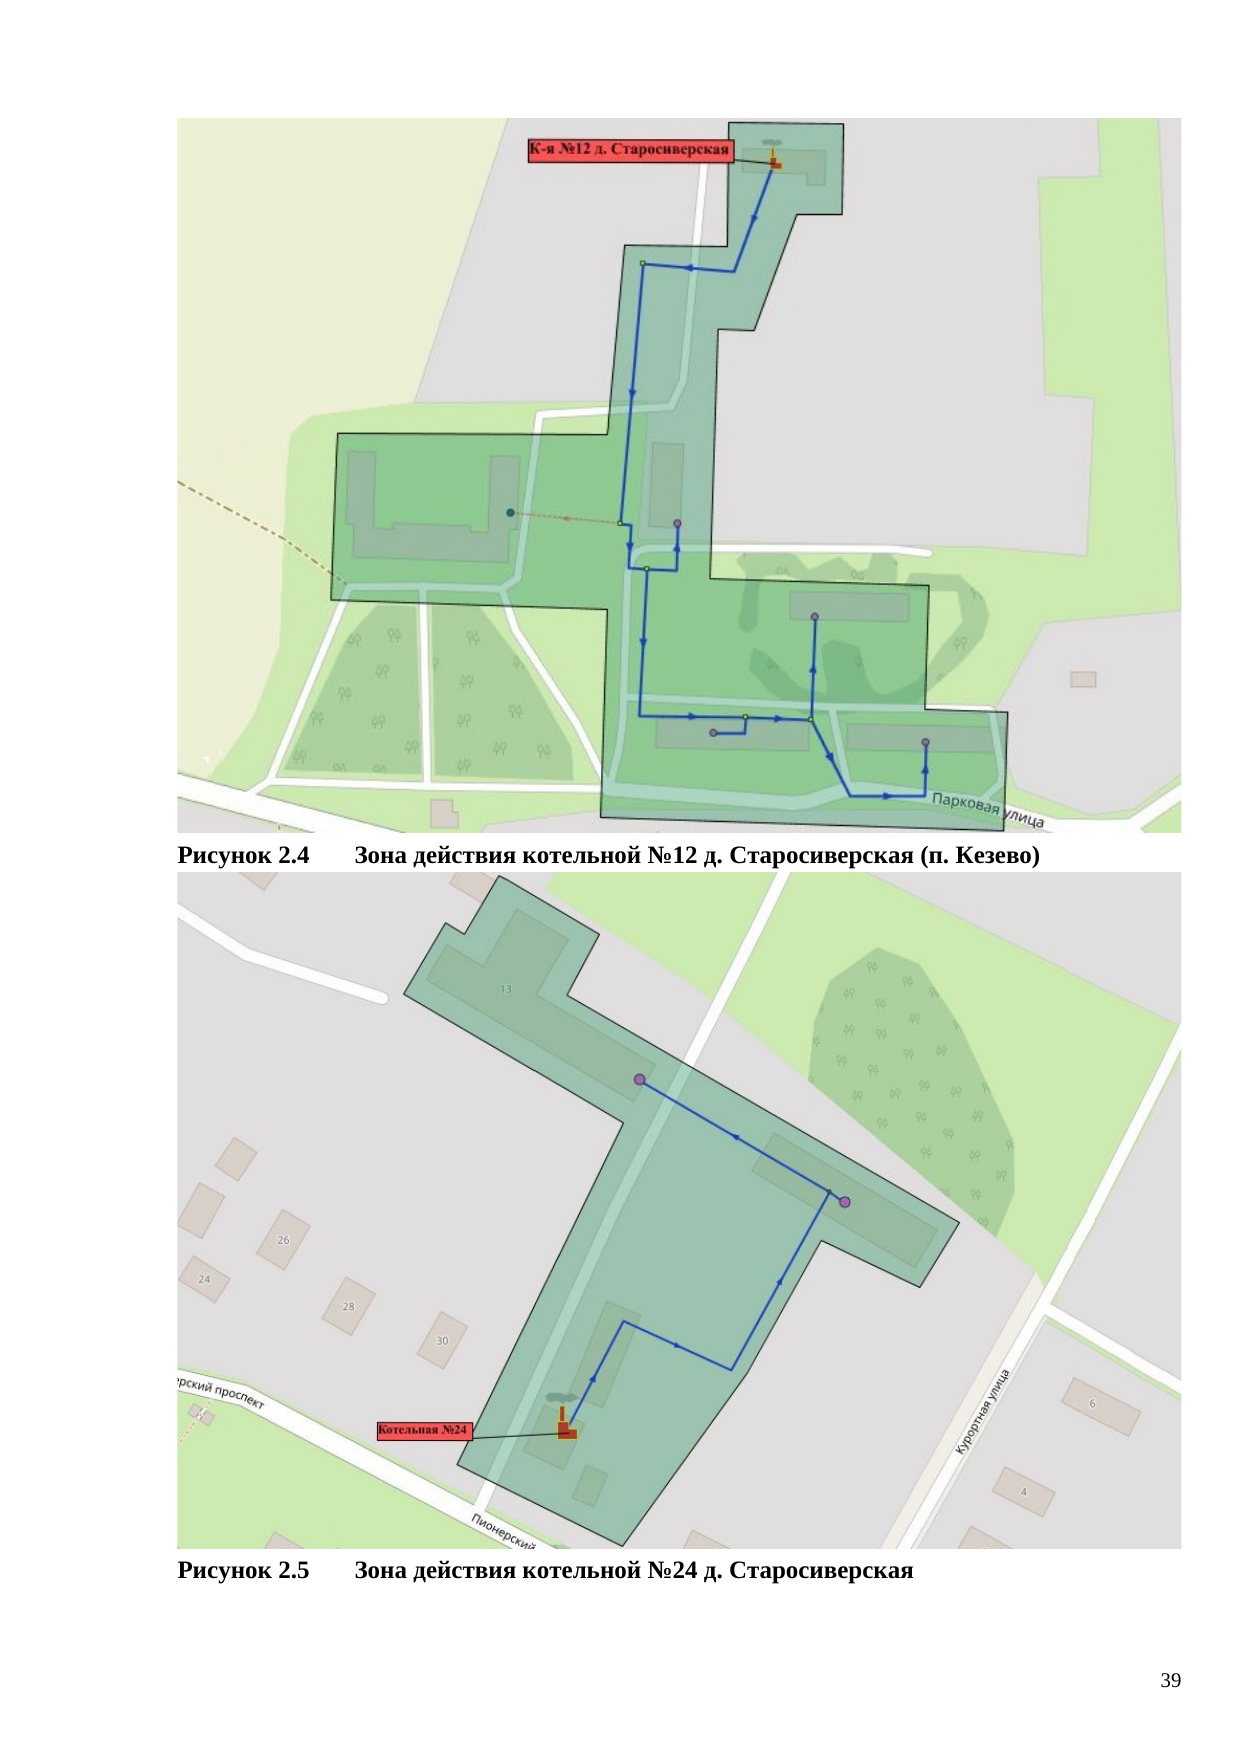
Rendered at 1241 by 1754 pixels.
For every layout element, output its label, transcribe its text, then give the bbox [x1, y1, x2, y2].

picture [177, 872, 1182, 1549]
text Зона действия котельной №12 д. Старосиверская (п. Кезево) [177, 840, 1181, 869]
picture [177, 118, 1182, 833]
text Зона действия котельной №24 д. Старосиверская [177, 1556, 1181, 1584]
